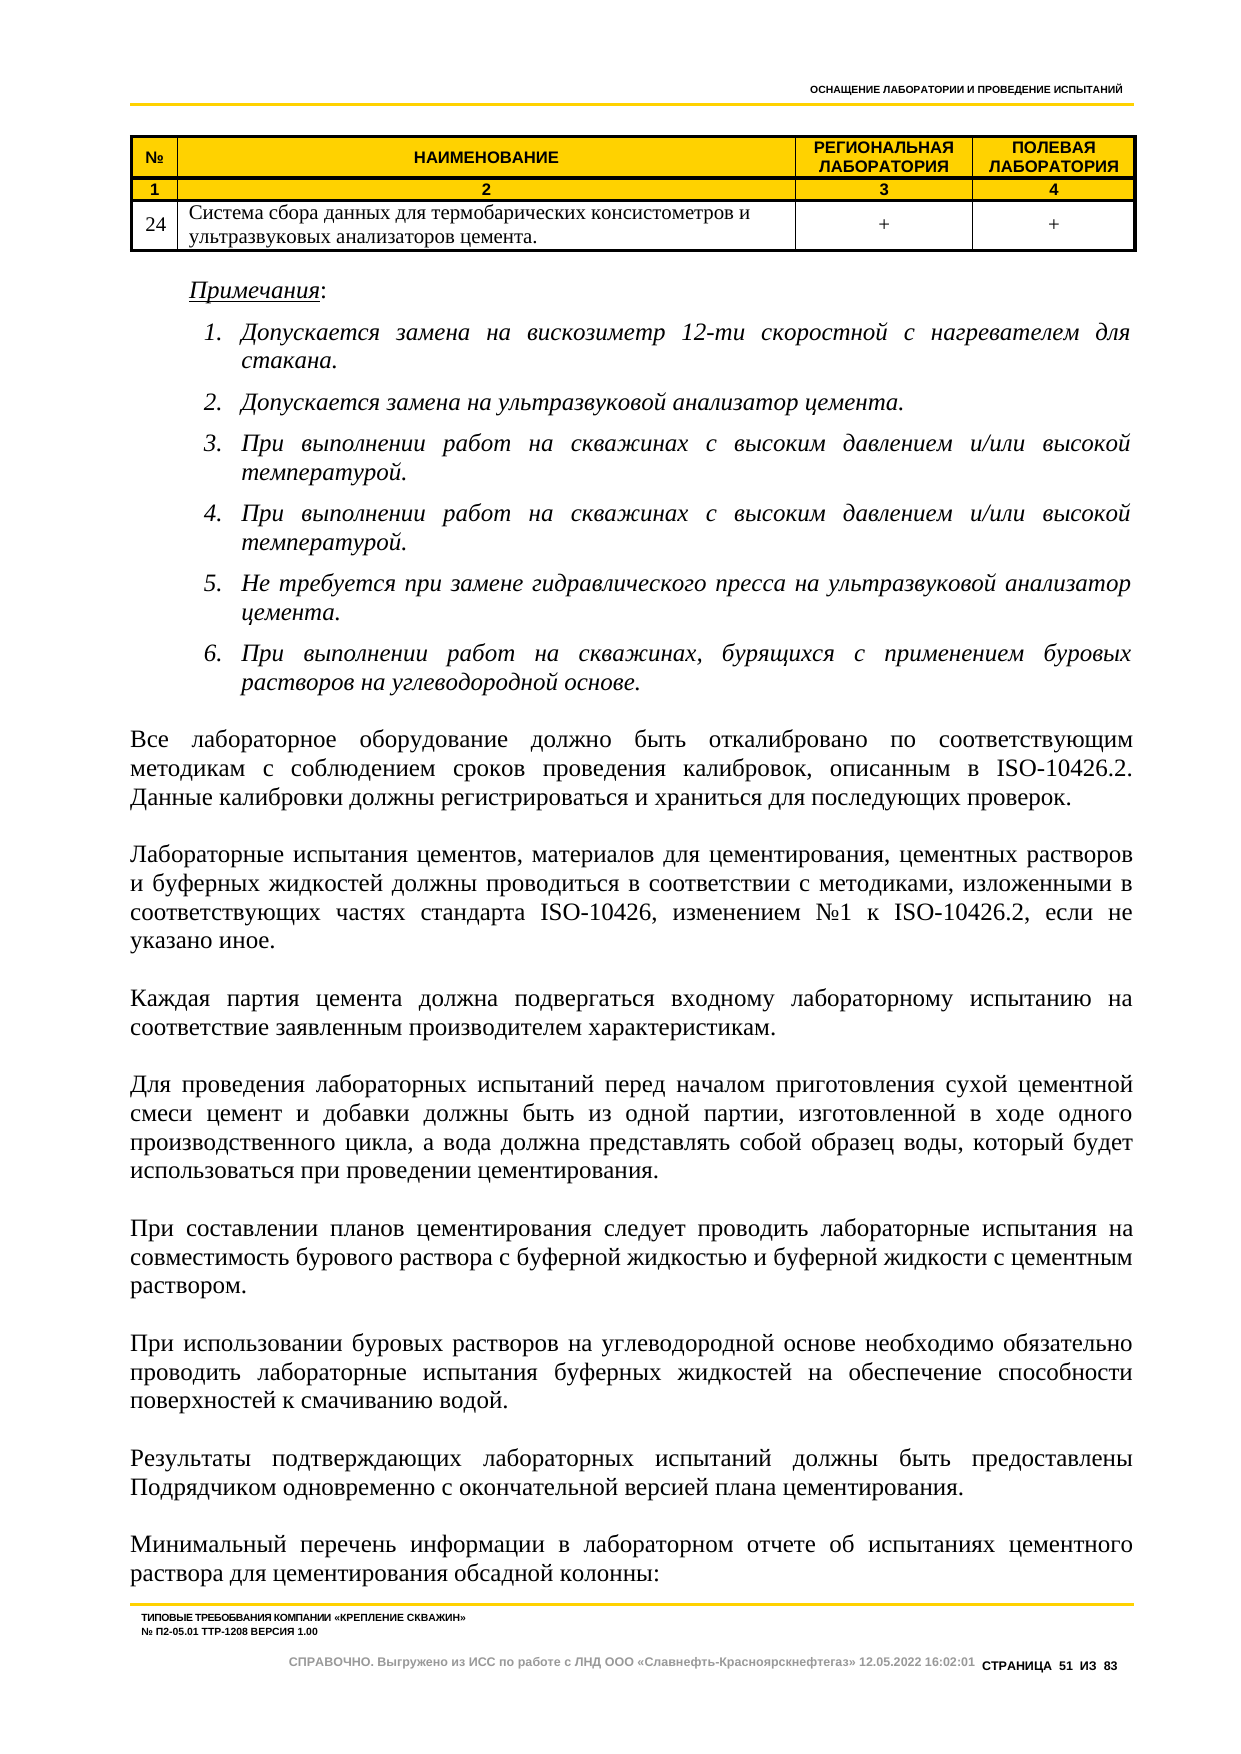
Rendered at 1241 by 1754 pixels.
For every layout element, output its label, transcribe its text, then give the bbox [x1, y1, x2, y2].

text Лабораторные испытания цементов, материалов для цементирования, цементных растворов и буферных жидкостей должны проводиться в соответствии с методиками, изложенными в соответствующих частях стандарта ISO-10426, изменением №1 к ISO-10426.2, если не указано иное. [130, 839, 1134, 954]
text При составлении планов цементирования следует проводить лабораторные испытания на совместимость бурового раствора с буферной жидкостью и буферной жидкости с цементным раствором. [130, 1213, 1134, 1299]
table_cell 3 [796, 180, 972, 199]
table_header № [133, 138, 177, 176]
list При выполнении работ на скважинах, бурящихся с применением буровых растворов на углеводородной основе. [204, 638, 1134, 696]
text Результаты подтверждающих лабораторных испытаний должны быть предоставлены Подрядчиком одновременно с окончательной версией плана цементирования. [130, 1443, 1134, 1501]
text Каждая партия цемента должна подвергаться входному лабораторному испытанию на соответствие заявленным производителем характеристикам. [130, 983, 1134, 1041]
text Все лабораторное оборудование должно быть откалибровано по соответствующим методикам с соблюдением сроков проведения калибровок, описанным в ISO-10426.2. Данные калибровки должны регистрироваться и храниться для последующих проверок. [130, 724, 1134, 811]
text Минимальный перечень информации в лабораторном отчете об испытаниях цементного раствора для цементирования обсадной колонны: [130, 1529, 1134, 1587]
list Не требуется при замене гидравлического пресса на ультразвуковой анализатор цемента. [204, 568, 1134, 626]
table_cell 1 [133, 180, 177, 199]
table_cell 2 [178, 180, 795, 199]
table_cell + [796, 202, 972, 248]
text При использовании буровых растворов на углеводородной основе необходимо обязательно проводить лабораторные испытания буферных жидкостей на обеспечение способности поверхностей к смачиванию водой. [130, 1328, 1134, 1414]
table_cell Система сбора данных для термобарических консистометров и ультразвуковых анализаторов цемента. [178, 202, 795, 248]
table_cell + [973, 202, 1133, 248]
table_header НАИМЕНОВАНИЕ [178, 138, 795, 176]
list Допускается замена на вискозиметр 12-ти скоростной с нагревателем для стакана. [204, 317, 1134, 374]
list При выполнении работ на скважинах с высоким давлением и/или высокой температурой. [204, 428, 1134, 486]
table_cell 4 [973, 180, 1133, 199]
table_header ПОЛЕВАЯ ЛАБОРАТОРИЯ [973, 138, 1133, 176]
text Примечания: [189, 276, 1134, 304]
list Допускается замена на ультразвуковой анализатор цемента. [204, 387, 1134, 416]
table_cell 24 [133, 202, 177, 248]
text Для проведения лабораторных испытаний перед началом приготовления сухой цементной смеси цемент и добавки должны быть из одной партии, изготовленной в ходе одного производственного цикла, а вода должна представлять собой образец воды, который будет использоваться при проведении цементирования. [130, 1069, 1134, 1184]
table_header РЕГИОНАЛЬНАЯ ЛАБОРАТОРИЯ [796, 138, 972, 176]
list При выполнении работ на скважинах с высоким давлением и/или высокой температурой. [204, 498, 1134, 556]
